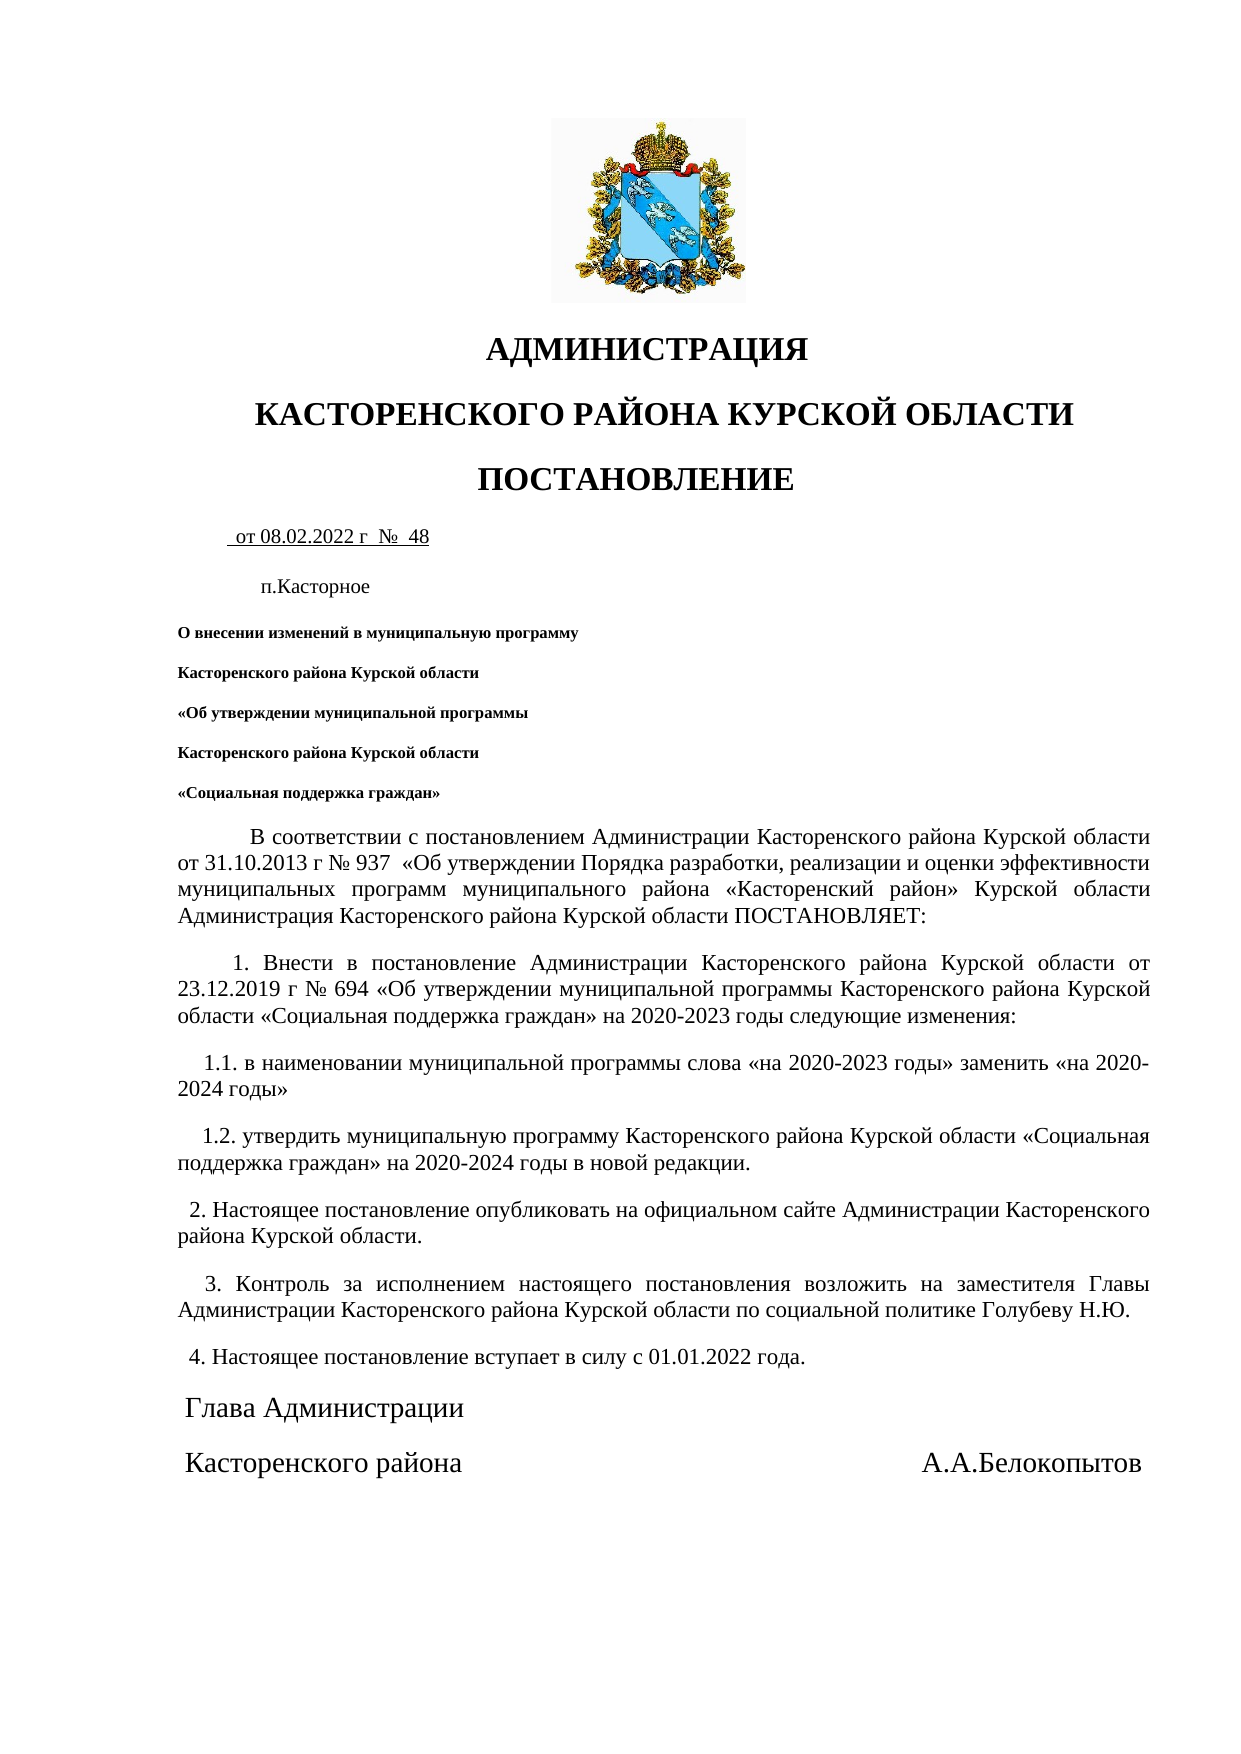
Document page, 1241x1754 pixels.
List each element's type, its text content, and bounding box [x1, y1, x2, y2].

text Касторенского района Курской области [177, 663, 1152, 682]
text от 08.02.2022 г № 48 [177, 524, 1152, 548]
text 1.2. утвердить муниципальную программу Касторенского района Курской области «Социальная поддержка граждан» на 2020-2024 годы в новой редакции. [177, 1122, 1152, 1175]
text В соответствии с постановлением Администрации Касторенского района Курской области от 31.10.2013 г № 937 «Об утверждении Порядка разработки, реализации и оценки эффективности муниципальных программ муниципального района «Касторенский район» Курской области Администрация Касторенского района Курской области ПОСТАНОВЛЯЕТ: [177, 823, 1152, 928]
text Касторенского района А.А.Белокопытов [177, 1445, 1152, 1478]
text «Социальная поддержка граждан» [177, 783, 1152, 802]
text п.Касторное [177, 574, 1152, 598]
text «Об утверждении муниципальной программы [177, 703, 1152, 722]
text 1.1. в наименовании муниципальной программы слова «на 2020-2023 годы» заменить «на 2020-2024 годы» [177, 1049, 1152, 1102]
text 1. Внести в постановление Администрации Касторенского района Курской области от 23.12.2019 г № 694 «Об утверждении муниципальной программы Касторенского района Курской области «Социальная поддержка граждан» на 2020-2023 годы следующие изменения: [177, 949, 1152, 1028]
text О внесении изменений в муниципальную программу [177, 623, 1152, 642]
text 3. Контроль за исполнением настоящего постановления возложить на заместителя Главы Администрации Касторенского района Курской области по социальной политике Голубеву Н.Ю. [177, 1269, 1152, 1322]
text 4. Настоящее постановление вступает в силу с 01.01.2022 года. [177, 1343, 1152, 1369]
text АДМИНИСТРАЦИЯ [177, 329, 1152, 367]
text КАСТОРЕНСКОГО РАЙОНА КУРСКОЙ ОБЛАСТИ [177, 394, 1152, 432]
text 2. Настоящее постановление опубликовать на официальном сайте Администрации Касторенского района Курской области. [177, 1196, 1152, 1249]
text ПОСТАНОВЛЕНИЕ [177, 459, 1152, 497]
picture [551, 118, 746, 303]
text Касторенского района Курской области [177, 743, 1152, 762]
text Глава Администрации [177, 1390, 1152, 1424]
